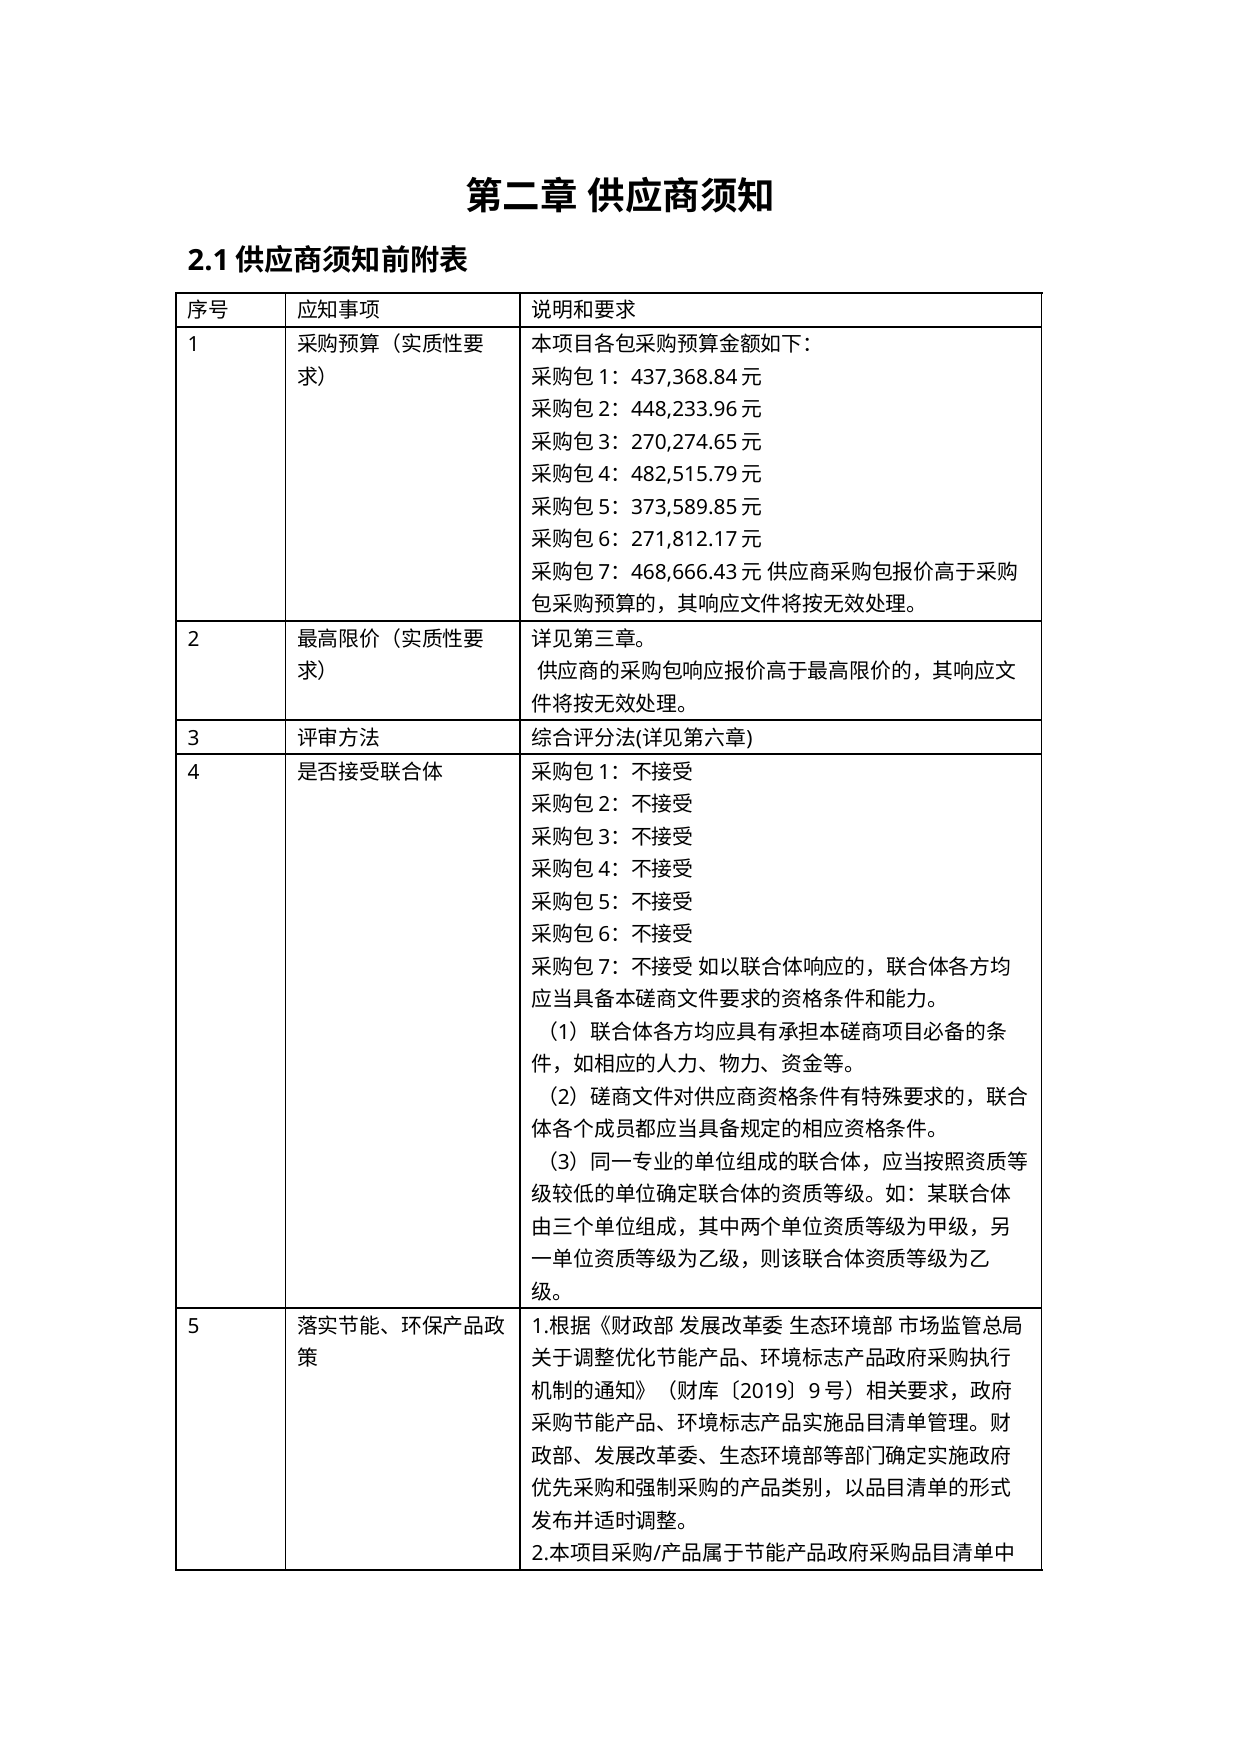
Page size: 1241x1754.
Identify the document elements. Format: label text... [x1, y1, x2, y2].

table_header 应知事项 [286, 294, 519, 326]
text 第二章 供应商须知 [187, 162, 1053, 227]
table_cell 详见第三章。 供应商的采购包响应报价高于最高限价的，其响应文件将按无效处理。 [521, 622, 1041, 719]
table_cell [521, 1309, 1041, 1569]
table_cell 1 [177, 328, 285, 620]
table_cell 4 [177, 755, 285, 1307]
text 2.1供应商须知前附表 [187, 227, 1053, 292]
table_cell 评审方法 [286, 721, 519, 753]
table_cell 2 [177, 622, 285, 719]
table_cell 本项目各包采购预算金额如下： 采购包1：437,368.84元 采购包2：448,233.96元 采购包3：270,274.65元 采购包4：482,515.79元 采购包5：373,589.85元 采购包6：271,812.17元 采购包7：468,666.43元 供应商采购包报价高于采购包采购预算的，其响应文件将按无效处理。 [521, 328, 1041, 620]
table_cell 5 [177, 1309, 285, 1569]
table_cell 采购预算（实质性要求） [286, 328, 519, 620]
table_cell 3 [177, 721, 285, 753]
table_header 说明和要求 [521, 294, 1041, 326]
table_cell 最高限价（实质性要求） [286, 622, 519, 719]
table_cell 落实节能、环保产品政策 [286, 1309, 519, 1569]
table_cell 采购包1：不接受 采购包2：不接受 采购包3：不接受 采购包4：不接受 采购包5：不接受 采购包6：不接受 采购包7：不接受 如以联合体响应的，联合体各方均应当具备本磋商文件要求的资格条件和能力。 （1）联合体各方均应具有承担本磋商项目必备的条件，如相应的人力、物力、资金等。 （2）磋商文件对供应商资格条件有特殊要求的，联合体各个成员都应当具备规定的相应资格条件。 （3）同一专业的单位组成的联合体，应当按照资质等级较低的单位确定联合体的资质等级。如：某联合体由三个单位组成，其中两个单位资质等级为甲级，另一单位资质等级为乙级，则该联合体资质等级为乙级。 [521, 755, 1041, 1307]
table_cell 是否接受联合体 [286, 755, 519, 1307]
table_cell 综合评分法(详见第六章) [521, 721, 1041, 753]
table_header 序号 [177, 294, 285, 326]
